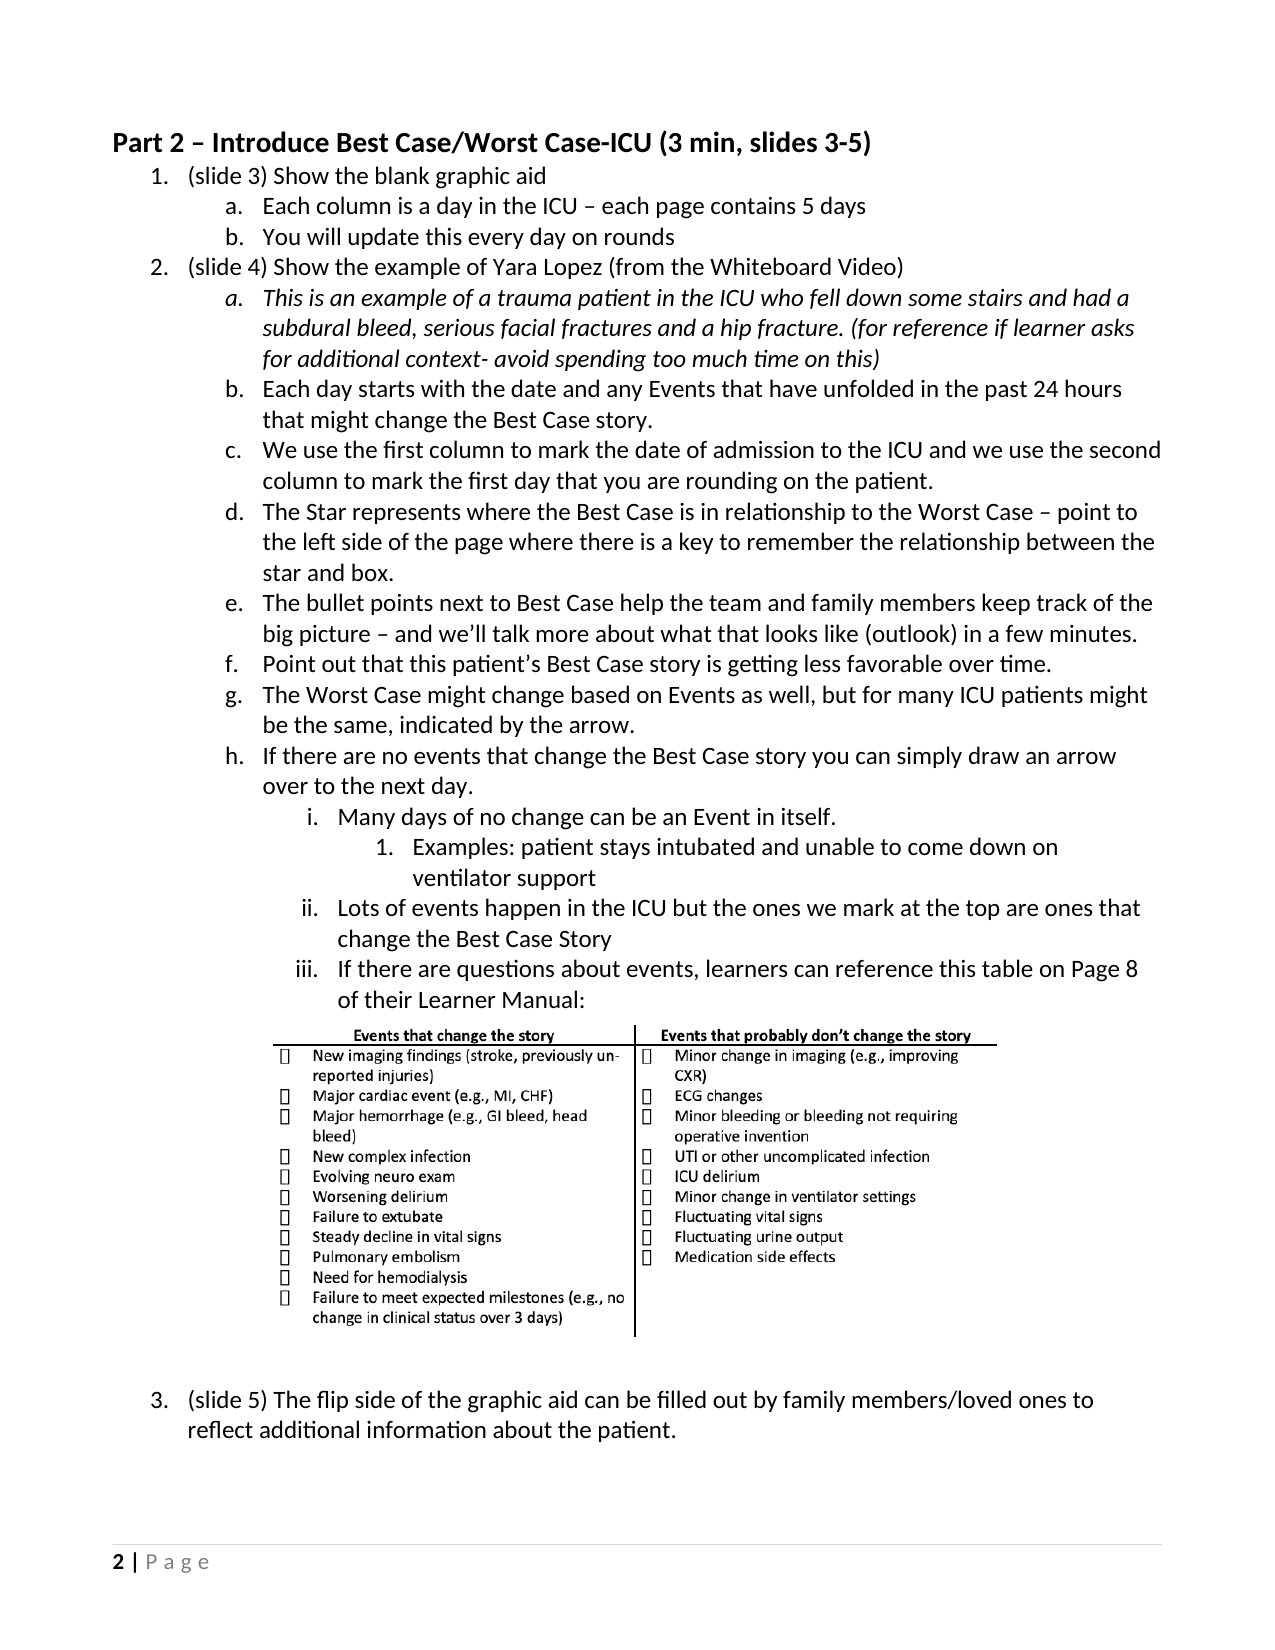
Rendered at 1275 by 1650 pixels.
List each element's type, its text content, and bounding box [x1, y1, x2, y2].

list You will update this every day on rounds [225, 221, 1162, 251]
list If there are questions about events, learners can reference this table on Page 8 of their Learner Manual: [319, 953, 1162, 1014]
list This is an example of a trauma patient in the ICU who fell down some stairs and had a subdural bleed, serious facial fractures and a hip fracture. (for reference if learner asks for additional context- avoid spending too much time on this) [225, 282, 1162, 373]
list The bullet points next to Best Case help the team and family members keep track of the big picture – and we’ll talk more about what that looks like (outlook) in a few minutes. [225, 587, 1162, 648]
text Part 2 – Introduce Best Case/Worst Case-ICU (3 min, slides 3-5) [112, 124, 1162, 160]
list Many days of no change can be an Event in itself. [319, 801, 1162, 831]
list Examples: patient stays intubated and unable to come down on ventilator support [375, 831, 1162, 892]
list Each column is a day in the ICU – each page contains 5 days [225, 190, 1162, 221]
list If there are no events that change the Best Case story you can simply draw an arrow over to the next day. [225, 740, 1162, 801]
list The Worst Case might change based on Events as well, but for many ICU patients might be the same, indicated by the arrow. [225, 679, 1162, 740]
list (slide 3) Show the blank graphic aid [150, 160, 1162, 190]
list Lots of events happen in the ICU but the ones we mark at the top are ones that change the Best Case Story [319, 892, 1162, 953]
picture [262, 1014, 1013, 1354]
list The Star represents where the Best Case is in relationship to the Worst Case – point to the left side of the page where there is a key to remember the relationship between the star and box. [225, 496, 1162, 587]
list Point out that this patient’s Best Case story is getting less favorable over time. [225, 648, 1162, 679]
list (slide 4) Show the example of Yara Lopez (from the Whiteboard Video) [150, 251, 1162, 282]
list We use the first column to mark the date of admission to the ICU and we use the second column to mark the first day that you are rounding on the patient. [225, 434, 1162, 496]
list Each day starts with the date and any Events that have unfolded in the past 24 hours that might change the Best Case story. [225, 373, 1162, 434]
list (slide 5) The flip side of the graphic aid can be filled out by family members/loved ones to reflect additional information about the patient. [150, 1384, 1162, 1445]
